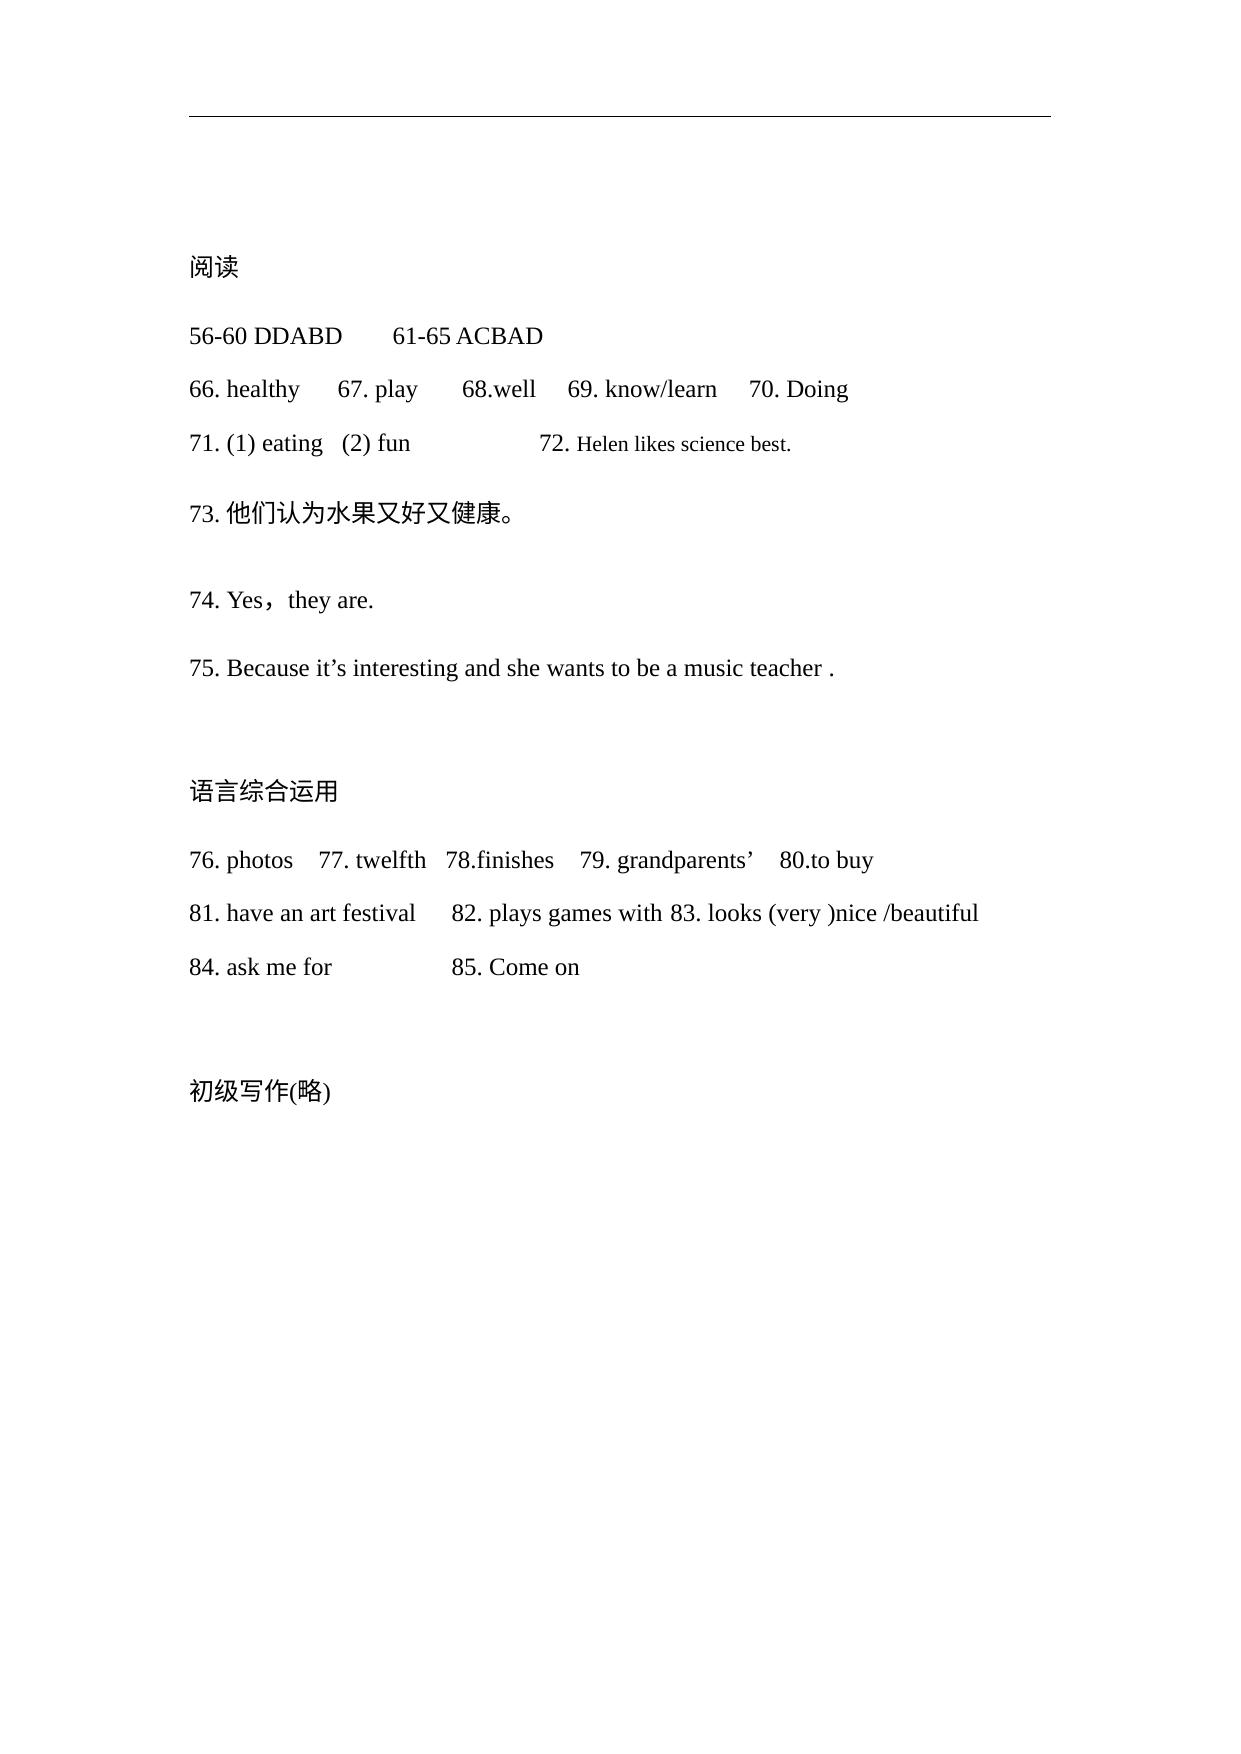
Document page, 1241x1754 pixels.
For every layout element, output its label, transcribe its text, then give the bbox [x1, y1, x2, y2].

list healthy 67. play 68.well 69. know/learn 70. Doing [189, 372, 1051, 405]
text 语言综合运用 [189, 757, 1051, 822]
list ask me for 85. Come on [189, 950, 1051, 982]
text 初级写作(略) [189, 1057, 1051, 1122]
text 56-60 DDABD 61-65 ACBAD [189, 319, 1051, 352]
list 他们认为水果又好又健康。 [189, 479, 1051, 544]
list Yes，they are. [189, 565, 1051, 630]
list photos 77. twelfth 78.finishes 79. grandparents’ 80.to buy [189, 843, 1051, 876]
text 阅读 [189, 233, 1051, 298]
list (1) eating (2) fun 72. Helen likes science best. [189, 426, 1051, 458]
list have an art festival 82. plays games with 83. looks (very )nice /beautiful [189, 897, 1051, 929]
list Because it’s interesting and she wants to be a music teacher . [189, 651, 1051, 683]
